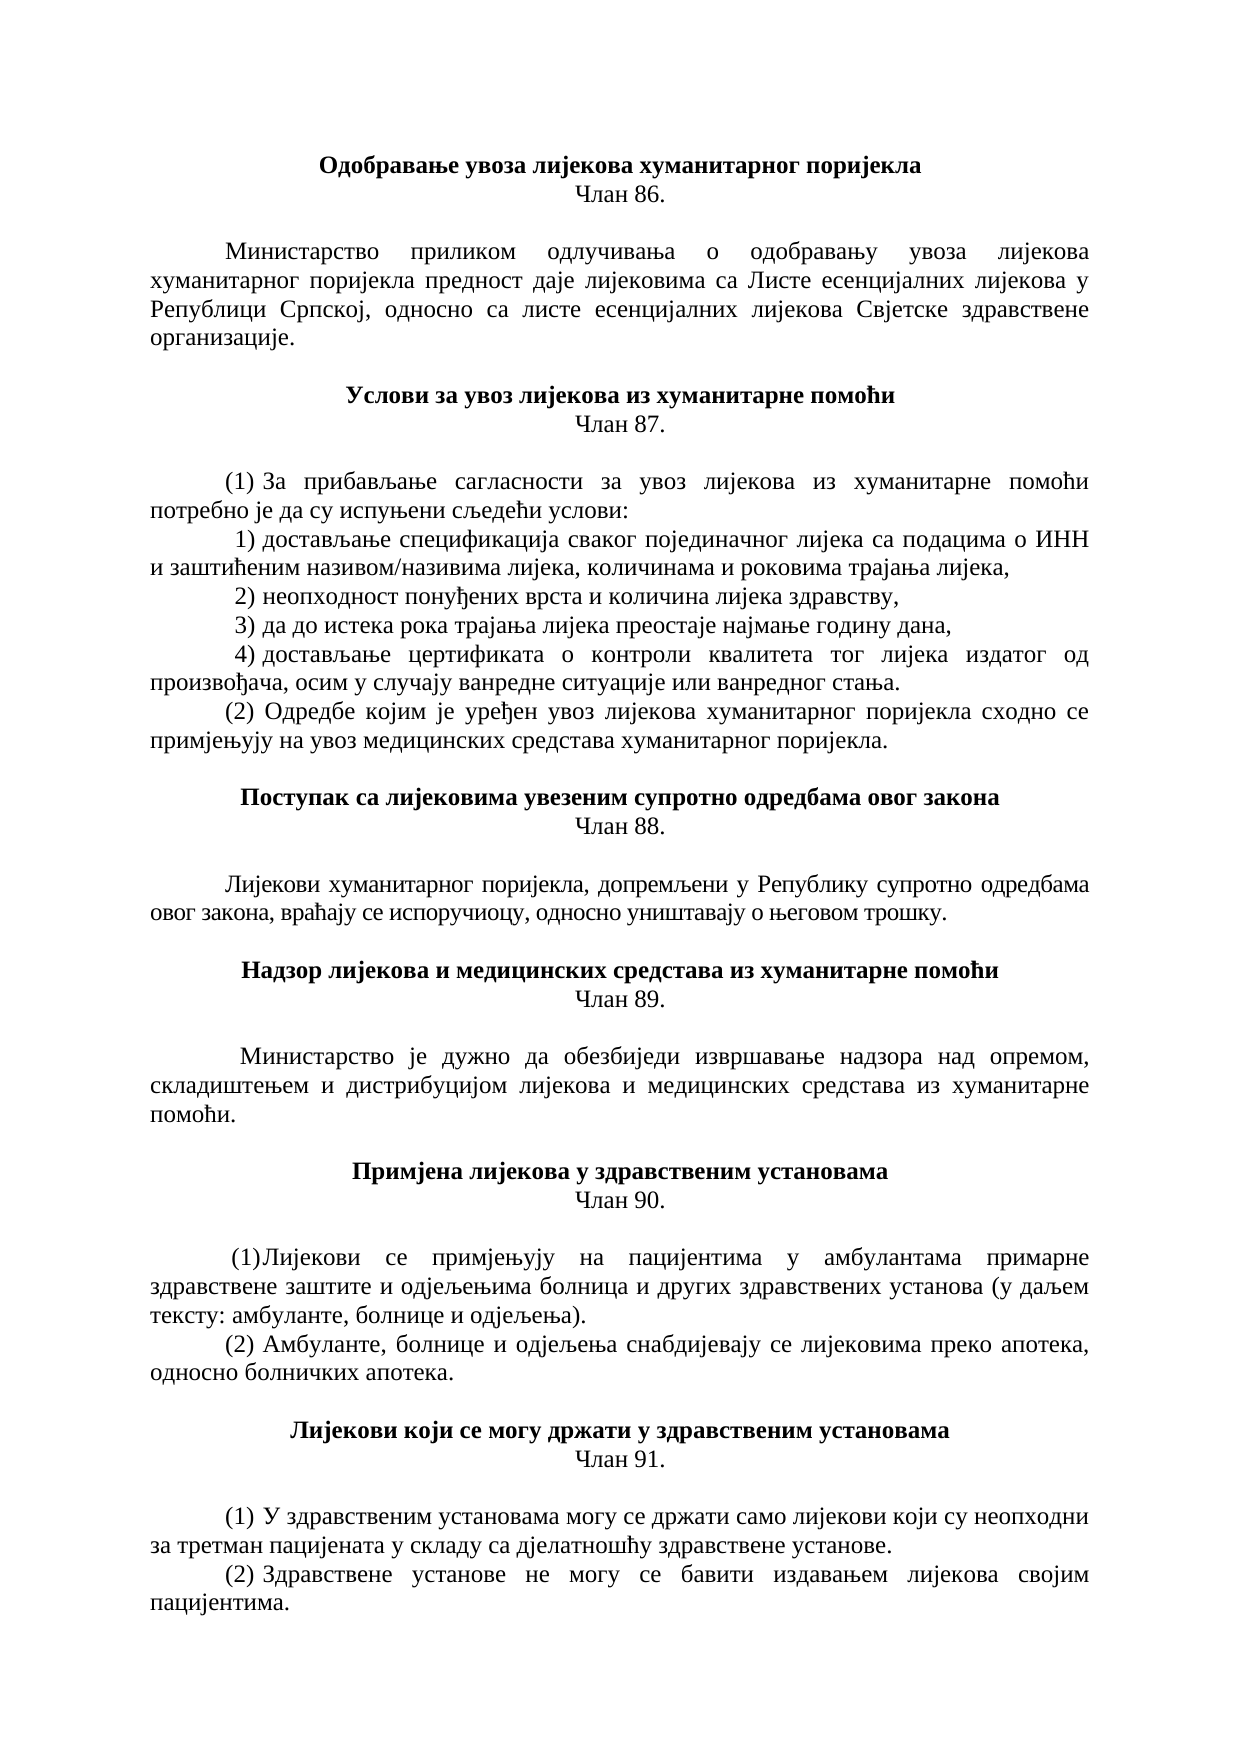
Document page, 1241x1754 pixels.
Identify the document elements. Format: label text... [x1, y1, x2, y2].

text Поступак са лијековима увезеним супротно одредбама овог закона [150, 782, 1090, 811]
text Лијекови хуманитарног поријекла, допремљени у Републику супротно одредбама овог закона, враћају се испоручиоцу, односно уништавају о његовом трошку. [150, 869, 1090, 926]
text 2) неопходност понуђених врста и количина лијека здравству, [150, 581, 1090, 610]
text Члан 88. [150, 811, 1090, 840]
text Примјена лијекова у здравственим установама [150, 1156, 1090, 1185]
text (1) У здравственим установама могу се држати само лијекови који су неопходни за третман пацијената у складу са дјелатношћу здравствене установе. [150, 1501, 1090, 1559]
text Министарство приликом одлучивања о одобравању увоза лијекова хуманитарног поријекла предност даје лијековима са Листе есенцијалних лијекова у Републици Српској, односно са листе есенцијалних лијекова Свјетске здравствене организације. [150, 236, 1090, 351]
text Члан 90. [150, 1185, 1090, 1214]
text Министарство је дужно да обезбиједи извршавање надзора над опремом, складиштењем и дистрибуцијом лијекова и медицинских средстава из хуманитарне помоћи. [150, 1041, 1090, 1127]
text 3) да до истека рока трајања лијека преостаје најмање годину дана, [150, 610, 1090, 639]
text 1) достављање спецификација сваког појединачног лијека са подацима о ИНН и заштићеним називом/називима лијека, количинама и роковима трајања лијека, [150, 524, 1090, 581]
text 4) достављање цертификата о контроли квалитета тог лијека издатог од произвођача, осим у случају ванредне ситуације или ванредног стања. [150, 639, 1090, 696]
text Члан 91. [150, 1444, 1090, 1472]
text (2) Амбуланте, болнице и одјељења снабдијевају се лијековима преко апотека, односно болничких апотека. [150, 1329, 1090, 1386]
text (1) За прибављање сагласности за увоз лијекова из хуманитарне помоћи потребно је да су испуњени сљедећи услови: [150, 466, 1090, 524]
text Одобравање увоза лијекова хуманитарног поријекла [150, 150, 1090, 179]
text (1) Лијекови се примјењују на пацијентима у амбулантама примарне здравствене заштите и одјељењима болница и других здравствених установа (у даљем тексту: амбуланте, болнице и одјељења). [150, 1242, 1090, 1329]
text Надзор лијекова и медицинских средстава из хуманитарне помоћи [150, 955, 1090, 984]
text (2) Здравствене установе не могу се бавити издавањем лијекова својим пацијентима. [150, 1559, 1090, 1616]
text Члан 87. [150, 409, 1090, 437]
text Услови за увоз лијекова из хуманитарне помоћи [150, 380, 1090, 409]
text Члан 89. [150, 984, 1090, 1012]
text Лијекови који се могу држати у здравственим установама [150, 1415, 1090, 1444]
text Члан 86. [150, 179, 1090, 207]
text (2) Одредбе којим је уређен увоз лијекова хуманитарног поријекла сходно се примјењују на увоз медицинских средстава хуманитарног поријекла. [150, 696, 1090, 754]
